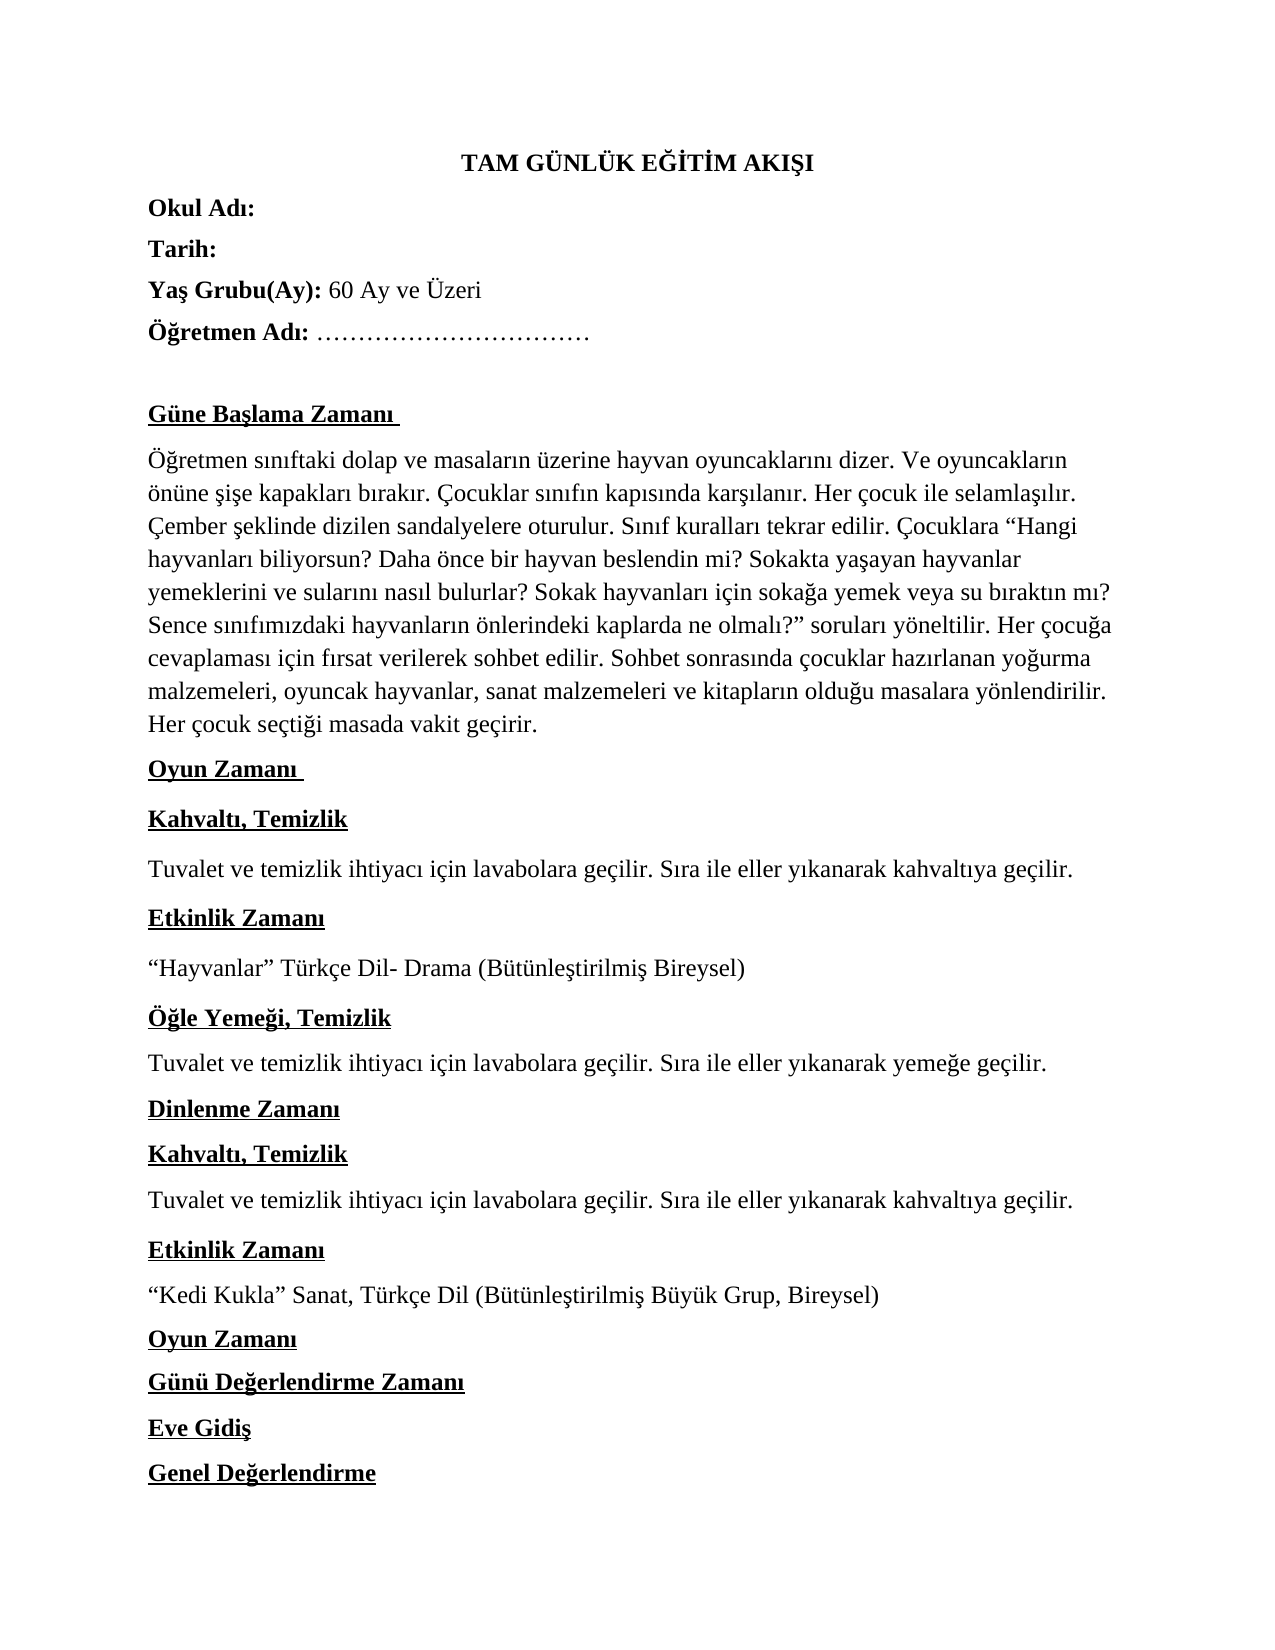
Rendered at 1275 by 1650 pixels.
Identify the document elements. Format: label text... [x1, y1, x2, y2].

text Etkinlik Zamanı [148, 1235, 1127, 1263]
text “Kedi Kukla” Sanat, Türkçe Dil (Bütünleştirilmiş Büyük Grup, Bireysel) [148, 1280, 1127, 1309]
text Kahvaltı, Temizlik [148, 804, 1127, 833]
text Öğle Yemeği, Temizlik [148, 1003, 1127, 1032]
text Öğretmen Adı: …………………………… [148, 317, 1127, 346]
text Dinlenme Zamanı [148, 1094, 1127, 1123]
text Günü Değerlendirme Zamanı [148, 1367, 1127, 1396]
text Tuvalet ve temizlik ihtiyacı için lavabolara geçilir. Sıra ile eller yıkanarak kahvaltıya geçilir. [148, 1185, 1127, 1214]
text Tuvalet ve temizlik ihtiyacı için lavabolara geçilir. Sıra ile eller yıkanarak kahvaltıya geçilir. [148, 854, 1127, 883]
text Tarih: [148, 234, 1127, 263]
text Eve Gidiş [148, 1413, 1127, 1442]
text Oyun Zamanı [148, 1324, 1127, 1352]
text “Hayvanlar” Türkçe Dil- Drama (Bütünleştirilmiş Bireysel) [148, 953, 1127, 982]
text Okul Adı: [148, 193, 1127, 222]
text Yaş Grubu(Ay): 60 Ay ve Üzeri [148, 276, 1127, 304]
text Kahvaltı, Temizlik [148, 1139, 1127, 1168]
text Oyun Zamanı [148, 754, 1127, 783]
text Tuvalet ve temizlik ihtiyacı için lavabolara geçilir. Sıra ile eller yıkanarak yemeğe geçilir. [148, 1048, 1127, 1077]
text Öğretmen sınıftaki dolap ve masaların üzerine hayvan oyuncaklarını dizer. Ve oyuncakların önüne şişe kapakları bırakır. Çocuklar sınıfın kapısında karşılanır. Her çocuk ile selamlaşılır. Çember şeklinde dizilen sandalyelere oturulur. Sınıf kuralları tekrar edilir. Çocuklara “Hangi hayvanları biliyorsun? Daha önce bir hayvan beslendin mi? Sokakta yaşayan hayvanlar yemeklerini ve sularını nasıl bulurlar? Sokak hayvanları için sokağa yemek veya su bıraktın mı? Sence sınıfımızdaki hayvanların önlerindeki kaplarda ne olmalı?” soruları yöneltilir. Her çocuğa cevaplaması için fırsat verilerek sohbet edilir. Sohbet sonrasında çocuklar hazırlanan yoğurma malzemeleri, oyuncak hayvanlar, sanat malzemeleri ve kitapların olduğu masalara yönlendirilir. Her çocuk seçtiği masada vakit geçirir. [148, 445, 1127, 738]
text Genel Değerlendirme [148, 1458, 1127, 1487]
text Güne Başlama Zamanı [148, 399, 1127, 428]
text Etkinlik Zamanı [148, 903, 1127, 932]
text TAM GÜNLÜK EĞİTİM AKIŞI [148, 148, 1127, 176]
